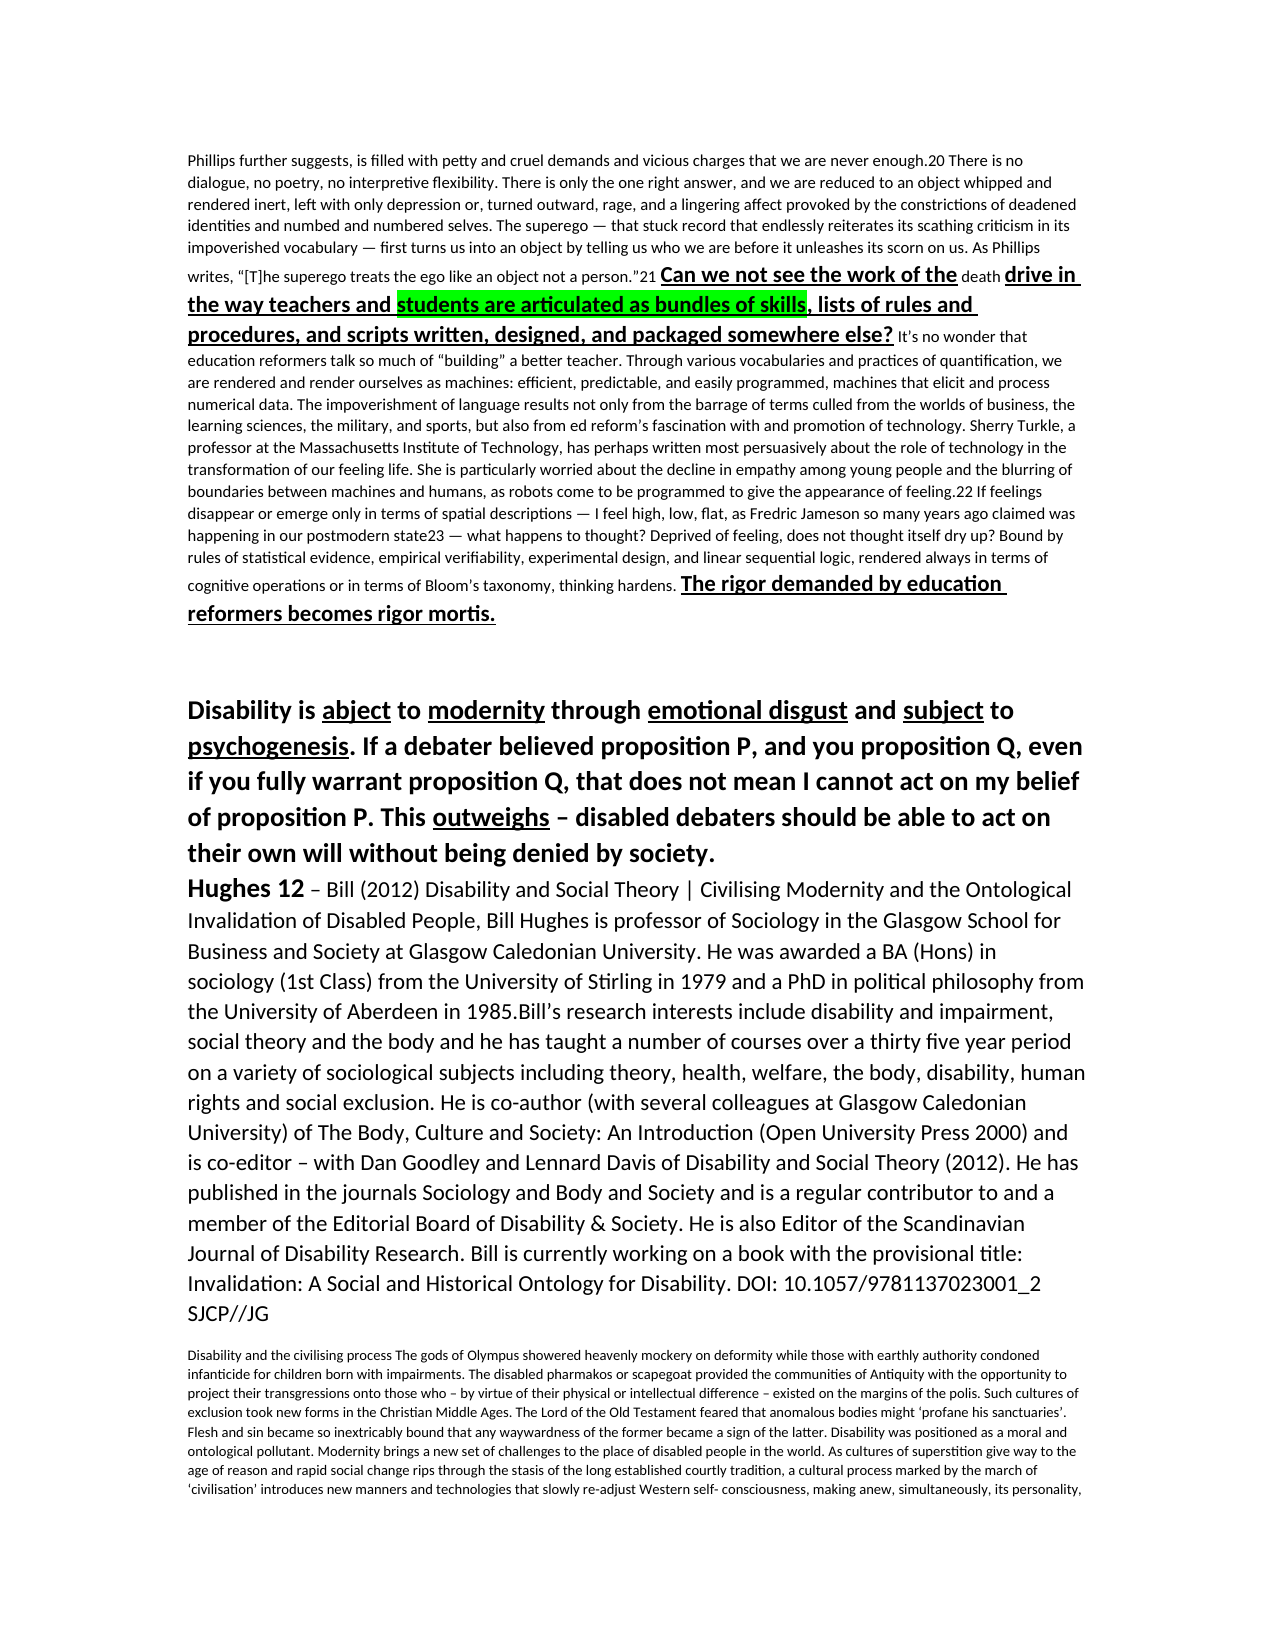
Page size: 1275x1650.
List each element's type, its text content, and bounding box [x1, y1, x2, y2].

subtitle Disability is abject to modernity through emotional disgust and subject to psychogenesis. If a debater believed proposition P, and you proposition Q, even if you fully warrant proposition Q, that does not mean I cannot act on my belief of proposition P. This outweighs – disabled debaters should be able to act on their own will without being denied by society. [187, 693, 1087, 869]
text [187, 150, 1087, 628]
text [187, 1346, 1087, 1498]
text Hughes 12 – Bill (2012) Disability and Social Theory | Civilising Modernity and the Ontological Invalidation of Disabled People, Bill Hughes is professor of Sociology in the Glasgow School for Business and Society at Glasgow Caledonian University. He was awarded a BA (Hons) in sociology (1st Class) from the University of Stirling in 1979 and a PhD in political philosophy from the University of Aberdeen in 1985.Bill’s research interests include disability and impairment, social theory and the body and he has taught a number of courses over a thirty five year period on a variety of sociological subjects including theory, health, welfare, the body, disability, human rights and social exclusion. He is co-author (with several colleagues at Glasgow Caledonian University) of The Body, Culture and Society: An Introduction (Open University Press 2000) and is co-editor – with Dan Goodley and Lennard Davis of Disability and Social Theory (2012). He has published in the journals Sociology and Body and Society and is a regular contributor to and a member of the Editorial Board of Disability & Society. He is also Editor of the Scandinavian Journal of Disability Research. Bill is currently working on a book with the provisional title: Invalidation: A Social and Historical Ontology for Disability. DOI: 10.1057/9781137023001_2 SJCP//JG [187, 871, 1087, 1327]
